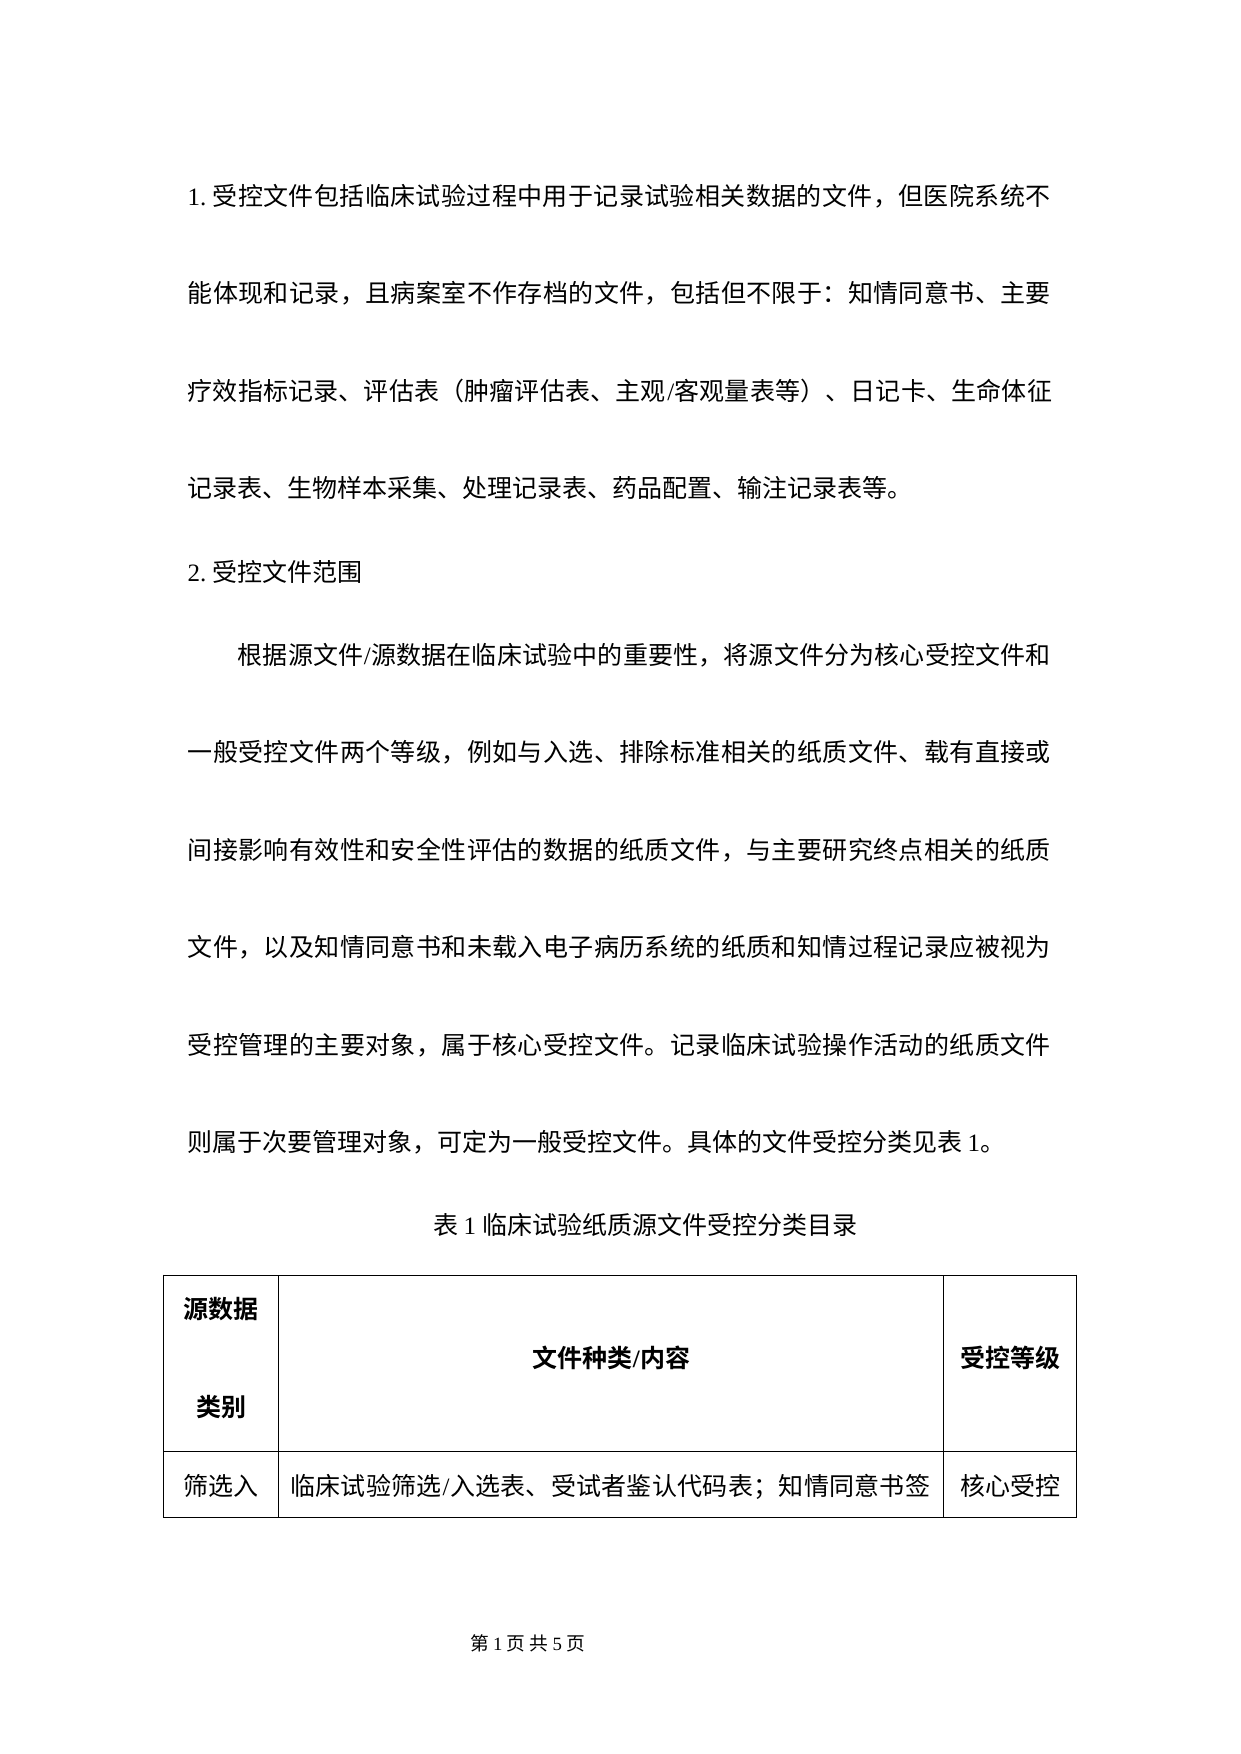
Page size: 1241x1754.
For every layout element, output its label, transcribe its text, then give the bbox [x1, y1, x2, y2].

table_cell 核心受控文件 [944, 1452, 1076, 1517]
table_cell 筛选入选记录 [164, 1452, 278, 1517]
table_header 受控等级 [944, 1276, 1076, 1451]
text 根据源文件/源数据在临床试验中的重要性，将源文件分为核心受控文件和一般受控文件两个等级，例如与入选、排除标准相关的纸质文件、载有直接或间接影响有效性和安全性评估的数据的纸质文件，与主要研究终点相关的纸质文件，以及知情同意书和未载入电子病历系统的纸质和知情过程记录应被视为受控管理的主要对象，属于核心受控文件。记录临床试验操作活动的纸质文件则属于次要管理对象，可定为一般受控文件。具体的文件受控分类见表1。 [187, 621, 1053, 1173]
text 表1 临床试验纸质源文件受控分类目录 [187, 1191, 1053, 1256]
list 受控文件包括临床试验过程中用于记录试验相关数据的文件，但医院系统不能体现和记录，且病案室不作存档的文件，包括但不限于：知情同意书、主要疗效指标记录、评估表（肿瘤评估表、主观/客观量表等）、日记卡、生命体征记录表、生物样本采集、处理记录表、药品配置、输注记录表等。 [187, 162, 1053, 519]
table_header 源数据类别 [164, 1276, 278, 1451]
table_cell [279, 1452, 943, 1517]
list 受控文件范围 [187, 538, 1053, 603]
table_header 文件种类/内容 [279, 1276, 943, 1451]
